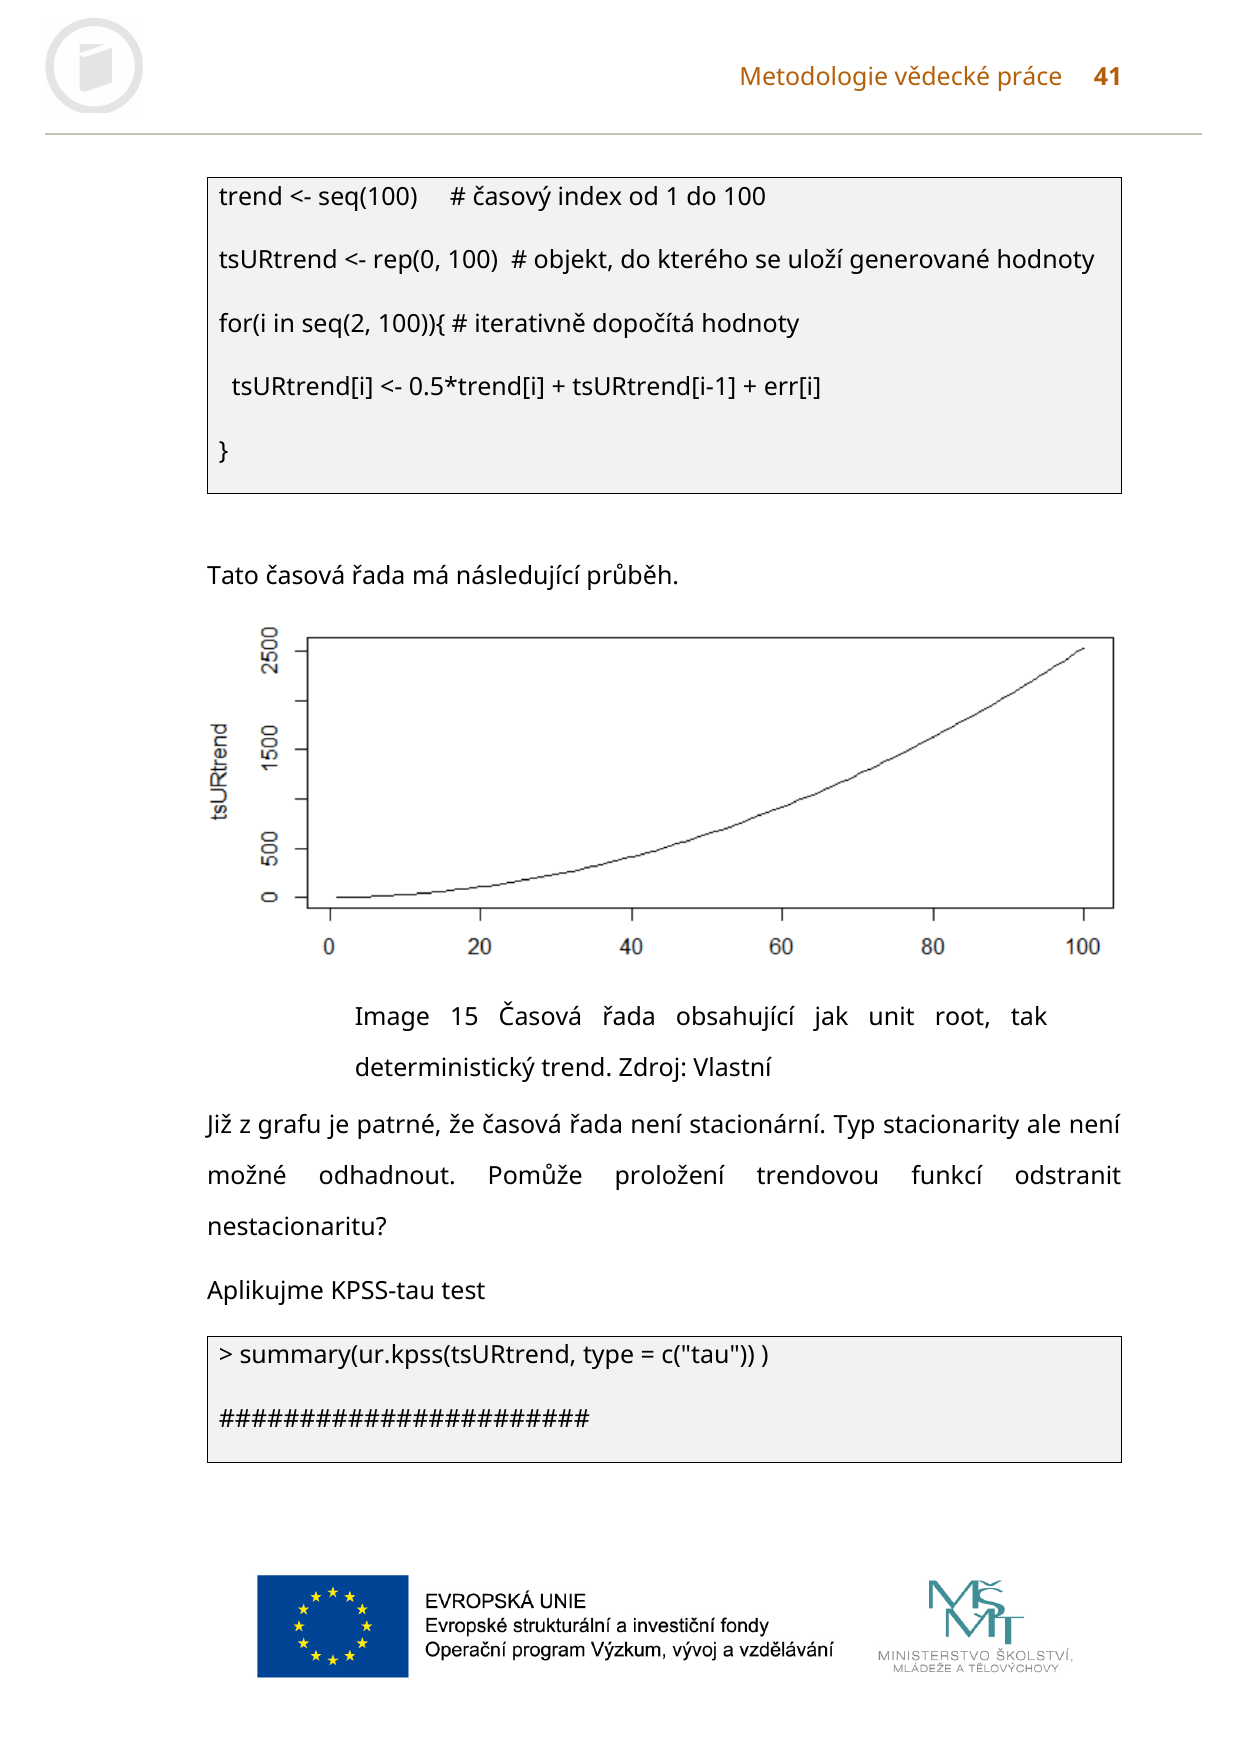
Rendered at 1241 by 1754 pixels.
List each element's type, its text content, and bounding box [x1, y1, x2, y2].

text Aplikujme KPSS-tau test [207, 1273, 1122, 1307]
text Tato časová řada má následující průběh. [207, 558, 1122, 592]
picture [206, 1524, 1123, 1728]
text Image 15 Časová řada obsahující jak unit root, tak deterministický trend. Zdroj: Vlastní [354, 999, 1048, 1084]
picture [206, 621, 1123, 970]
text Již z grafu je patrné, že časová řada není stacionární. Typ stacionarity ale není možné odhadnout. Pomůže proložení trendovou funkcí odstranit nestacionaritu? [207, 1107, 1122, 1243]
